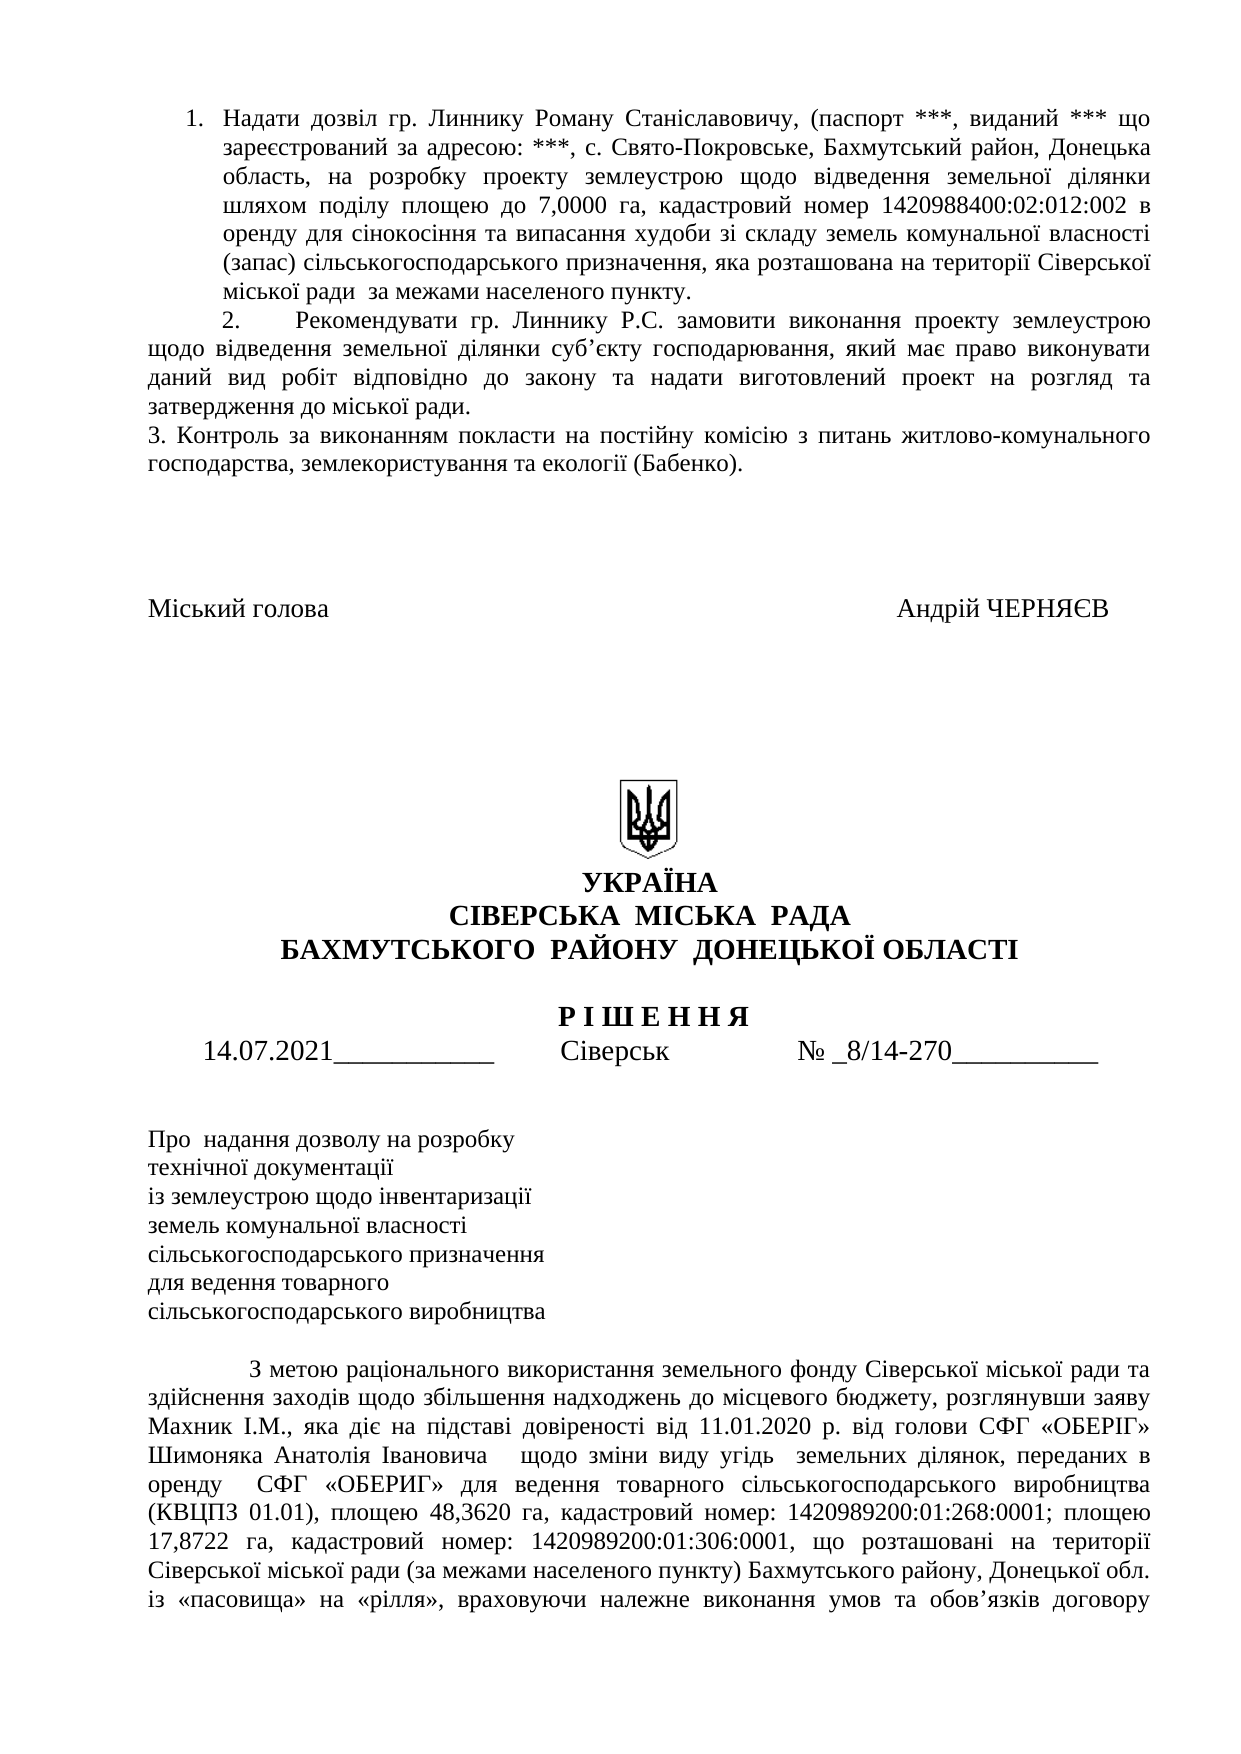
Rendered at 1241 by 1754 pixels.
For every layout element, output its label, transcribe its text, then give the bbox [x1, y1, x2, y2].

text технічної документації [148, 1152, 1152, 1181]
text Міський голова Андрій ЧЕРНЯЄВ [148, 592, 1152, 623]
table_header Сіверськ [505, 1033, 786, 1066]
text сільськогосподарського призначення [148, 1239, 1152, 1267]
text для ведення товарного [148, 1267, 1152, 1296]
text БАХМУТСЬКОГО РАЙОНУ ДОНЕЦЬКОЇ ОБЛАСТІ [148, 932, 1152, 966]
text УКРАЇНА [148, 865, 1152, 898]
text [148, 1354, 1152, 1612]
text Р І Ш Е Н Н Я [148, 999, 1152, 1033]
list Надати дозвіл гр. Линнику Роману Станіславовичу, (паспорт ***, виданий *** що зареєстрований за адресою: ***, с. Свято-Покровське, Бахмутський район, Донецька область, на розробку проекту землеустрою щодо відведення земельної ділянки шляхом поділу площею до 7,0000 га, кадастровий номер 1420988400:02:012:002 в оренду для сінокосіння та випасання худоби зі складу земель комунальної власності (запас) сільськогосподарського призначення, яка розташована на території Сіверської міської ради за межами населеного пункту. [185, 103, 1152, 305]
text Про надання дозволу на розробку [148, 1124, 1152, 1152]
text сільськогосподарського виробництва [148, 1296, 1152, 1325]
table_header № _8/14-270__________ [786, 1033, 1108, 1066]
text СІВЕРСЬКА МІСЬКА РАДА [148, 898, 1152, 932]
text 3. Контроль за виконанням покласти на постійну комісію з питань житлово-комунального господарства, землекористування та екології (Бабенко). [148, 420, 1152, 477]
text земель комунальної власності [148, 1210, 1152, 1239]
table_header 14.07.2021___________ [191, 1033, 505, 1066]
text із землеустрою щодо інвентаризації [148, 1181, 1152, 1210]
list Рекомендувати гр. Линнику Р.С. замовити виконання проекту землеустрою щодо відведення земельної ділянки суб’єкту господарювання, який має право виконувати даний вид робіт відповідно до закону та надати виготовлений проект на розгляд та затвердження до міської ради. [148, 305, 1152, 420]
